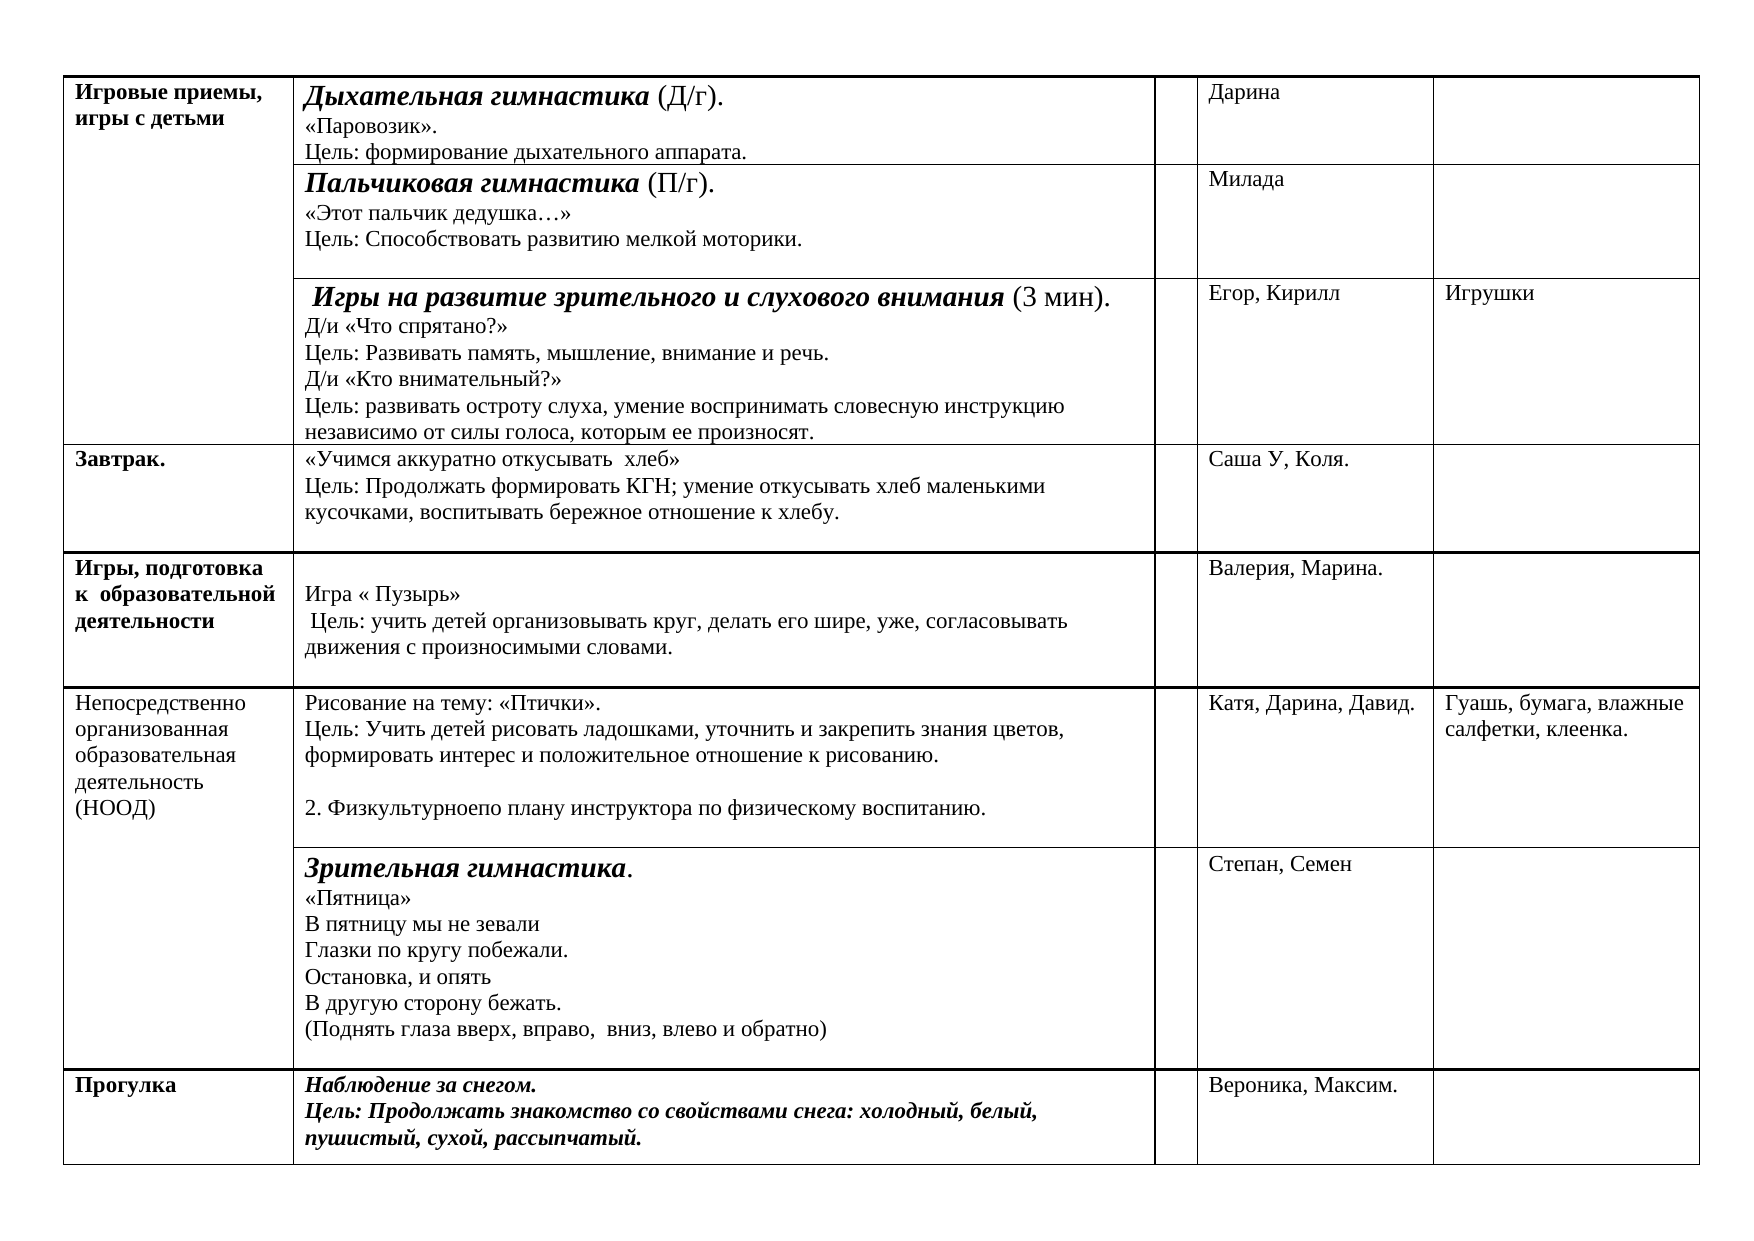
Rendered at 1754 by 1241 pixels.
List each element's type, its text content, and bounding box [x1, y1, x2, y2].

table_cell [1434, 165, 1699, 278]
table_cell Игры, подготовка к образовательной деятельности [64, 554, 293, 686]
table_cell [1434, 848, 1699, 1068]
table_cell Прогулка [64, 1071, 293, 1164]
table_cell Пальчиковая гимнастика (П/г). «Этот пальчик дедушка…» Цель: Способствовать развитию мелкой моторики. [294, 165, 1154, 278]
table_cell Завтрак. [64, 445, 293, 551]
table_cell Егор, Кирилл [1198, 279, 1433, 444]
table_cell Гуашь, бумага, влажные салфетки, клеенка. [1434, 689, 1699, 847]
table_cell Милада [1198, 165, 1433, 278]
table_cell Вероника, Максим. [1198, 1071, 1433, 1164]
table_cell Игры на развитие зрительного и слухового внимания (3 мин). Д/и «Что спрятано?» Цель: Развивать память, мышление, внимание и речь. Д/и «Кто внимательный?» Цель: развивать остроту слуха, умение воспринимать словесную инструкцию независимо от силы голоса, которым ее произносят. [294, 279, 1154, 444]
table_cell [1156, 78, 1197, 164]
table_cell Степан, Семен [1198, 848, 1433, 1068]
table_cell [1156, 848, 1197, 1068]
table_cell [1434, 1071, 1699, 1164]
table_cell [1156, 445, 1197, 551]
table_cell Валерия, Марина. [1198, 554, 1433, 686]
table_cell [1156, 279, 1197, 444]
table_cell [1434, 554, 1699, 686]
table_cell Игра « Пузырь» Цель: учить детей организовывать круг, делать его шире, уже, согласовывать движения с произносимыми словами. [294, 554, 1154, 686]
table_cell [1156, 1071, 1197, 1164]
table_cell [1156, 554, 1197, 686]
table_cell [1156, 165, 1197, 278]
table_cell Дарина [1198, 78, 1433, 164]
table_cell Игрушки [1434, 279, 1699, 444]
table_cell Зрительная гимнастика. «Пятница» В пятницу мы не зевали Глазки по кругу побежали. Остановка, и опять В другую сторону бежать. (Поднять глаза вверх, вправо, вниз, влево и обратно) [294, 848, 1154, 1068]
table_cell [1156, 689, 1197, 847]
table_cell Игровые приемы, игры с детьми [64, 78, 293, 444]
table_cell «Учимся аккуратно откусывать хлеб» Цель: Продолжать формировать КГН; умение откусывать хлеб маленькими кусочками, воспитывать бережное отношение к хлебу. [294, 445, 1154, 551]
table_cell [1434, 445, 1699, 551]
table_cell Непосредственно организованная образовательная деятельность (НООД) [64, 689, 293, 1068]
table_cell Рисование на тему: «Птички». Цель: Учить детей рисовать ладошками, уточнить и закрепить знания цветов, формировать интерес и положительное отношение к рисованию. 2. Физкультурноепо плану инструктора по физическому воспитанию. [294, 689, 1154, 847]
table_cell [1434, 78, 1699, 164]
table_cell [294, 1071, 1154, 1164]
table_cell Дыхательная гимнастика (Д/г). «Паровозик». Цель: формирование дыхательного аппарата. [294, 78, 1154, 164]
table_cell Саша У, Коля. [1198, 445, 1433, 551]
table_cell Катя, Дарина, Давид. [1198, 689, 1433, 847]
